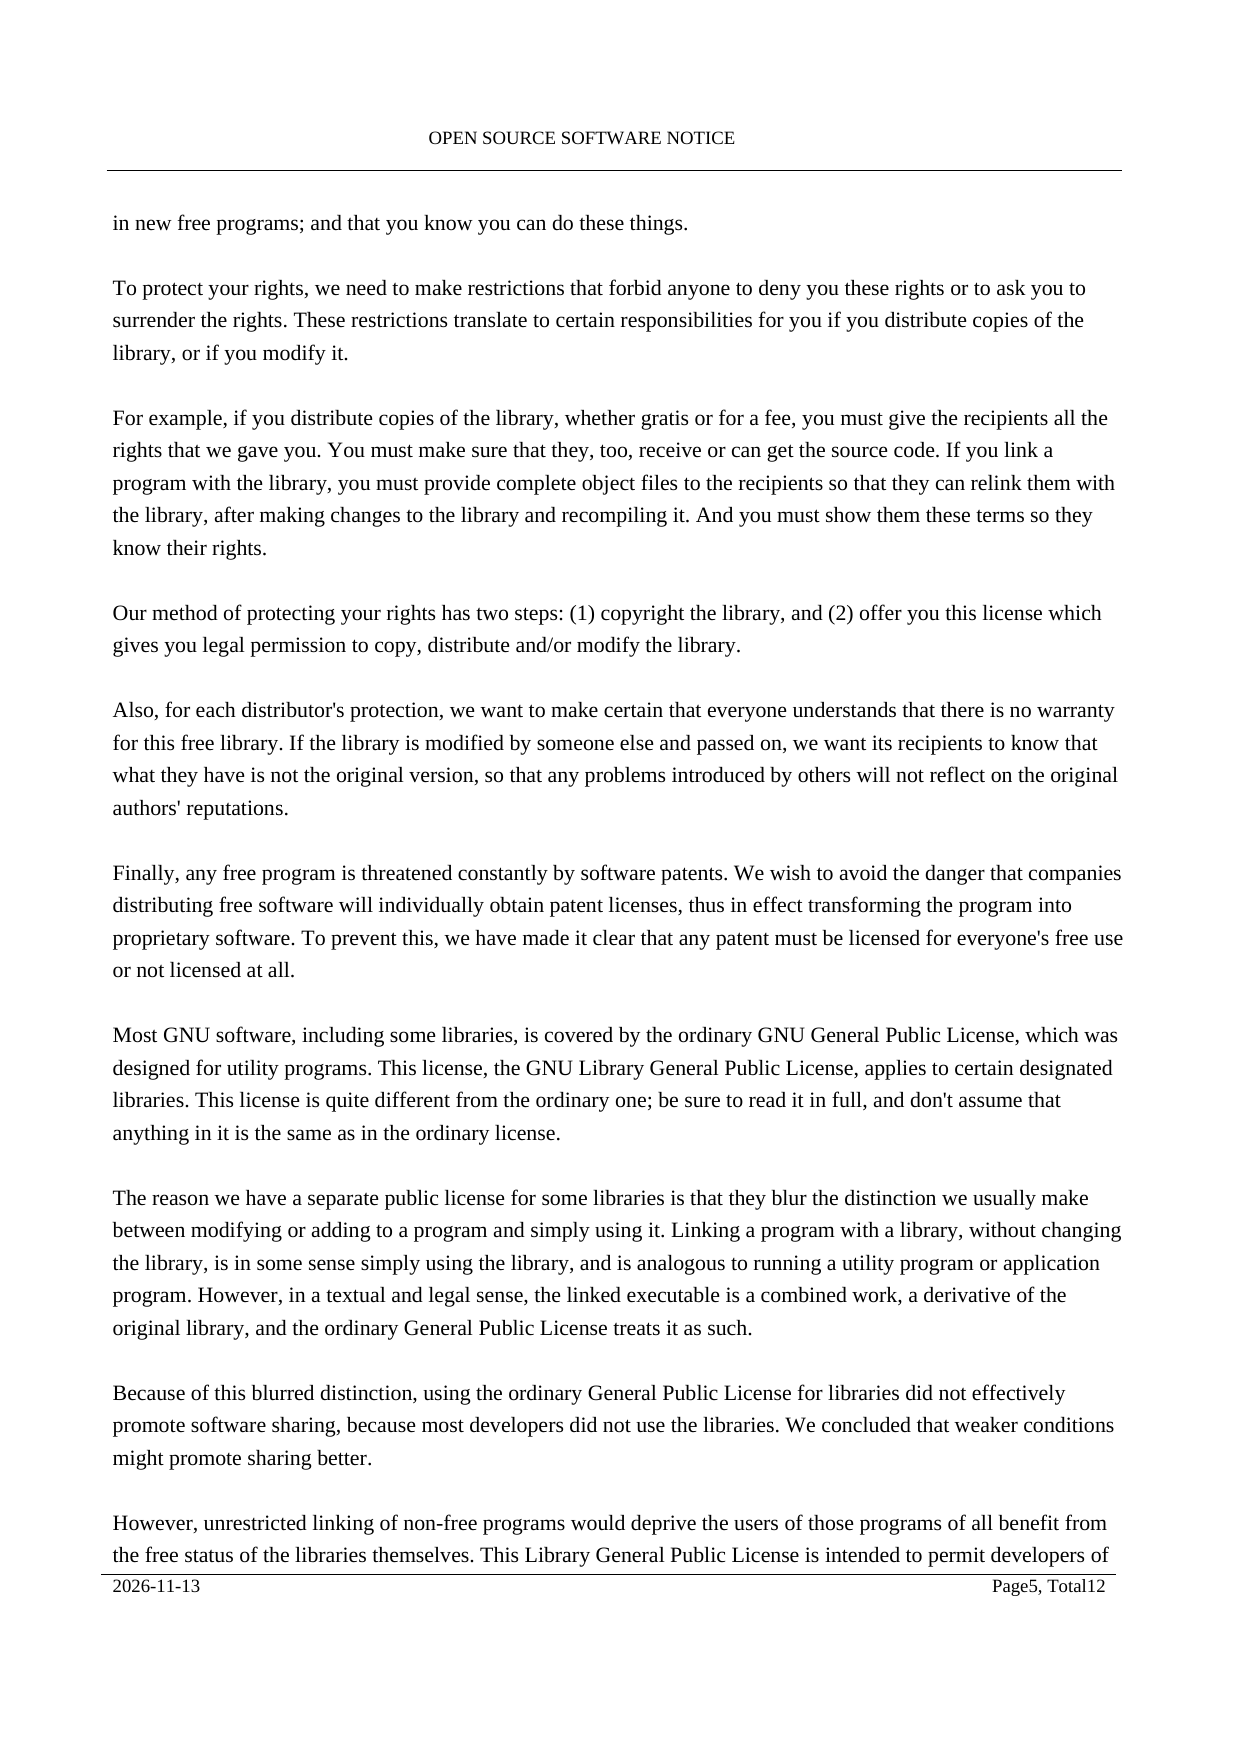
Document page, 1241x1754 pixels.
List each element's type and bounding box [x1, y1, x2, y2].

text [112, 206, 1128, 1571]
